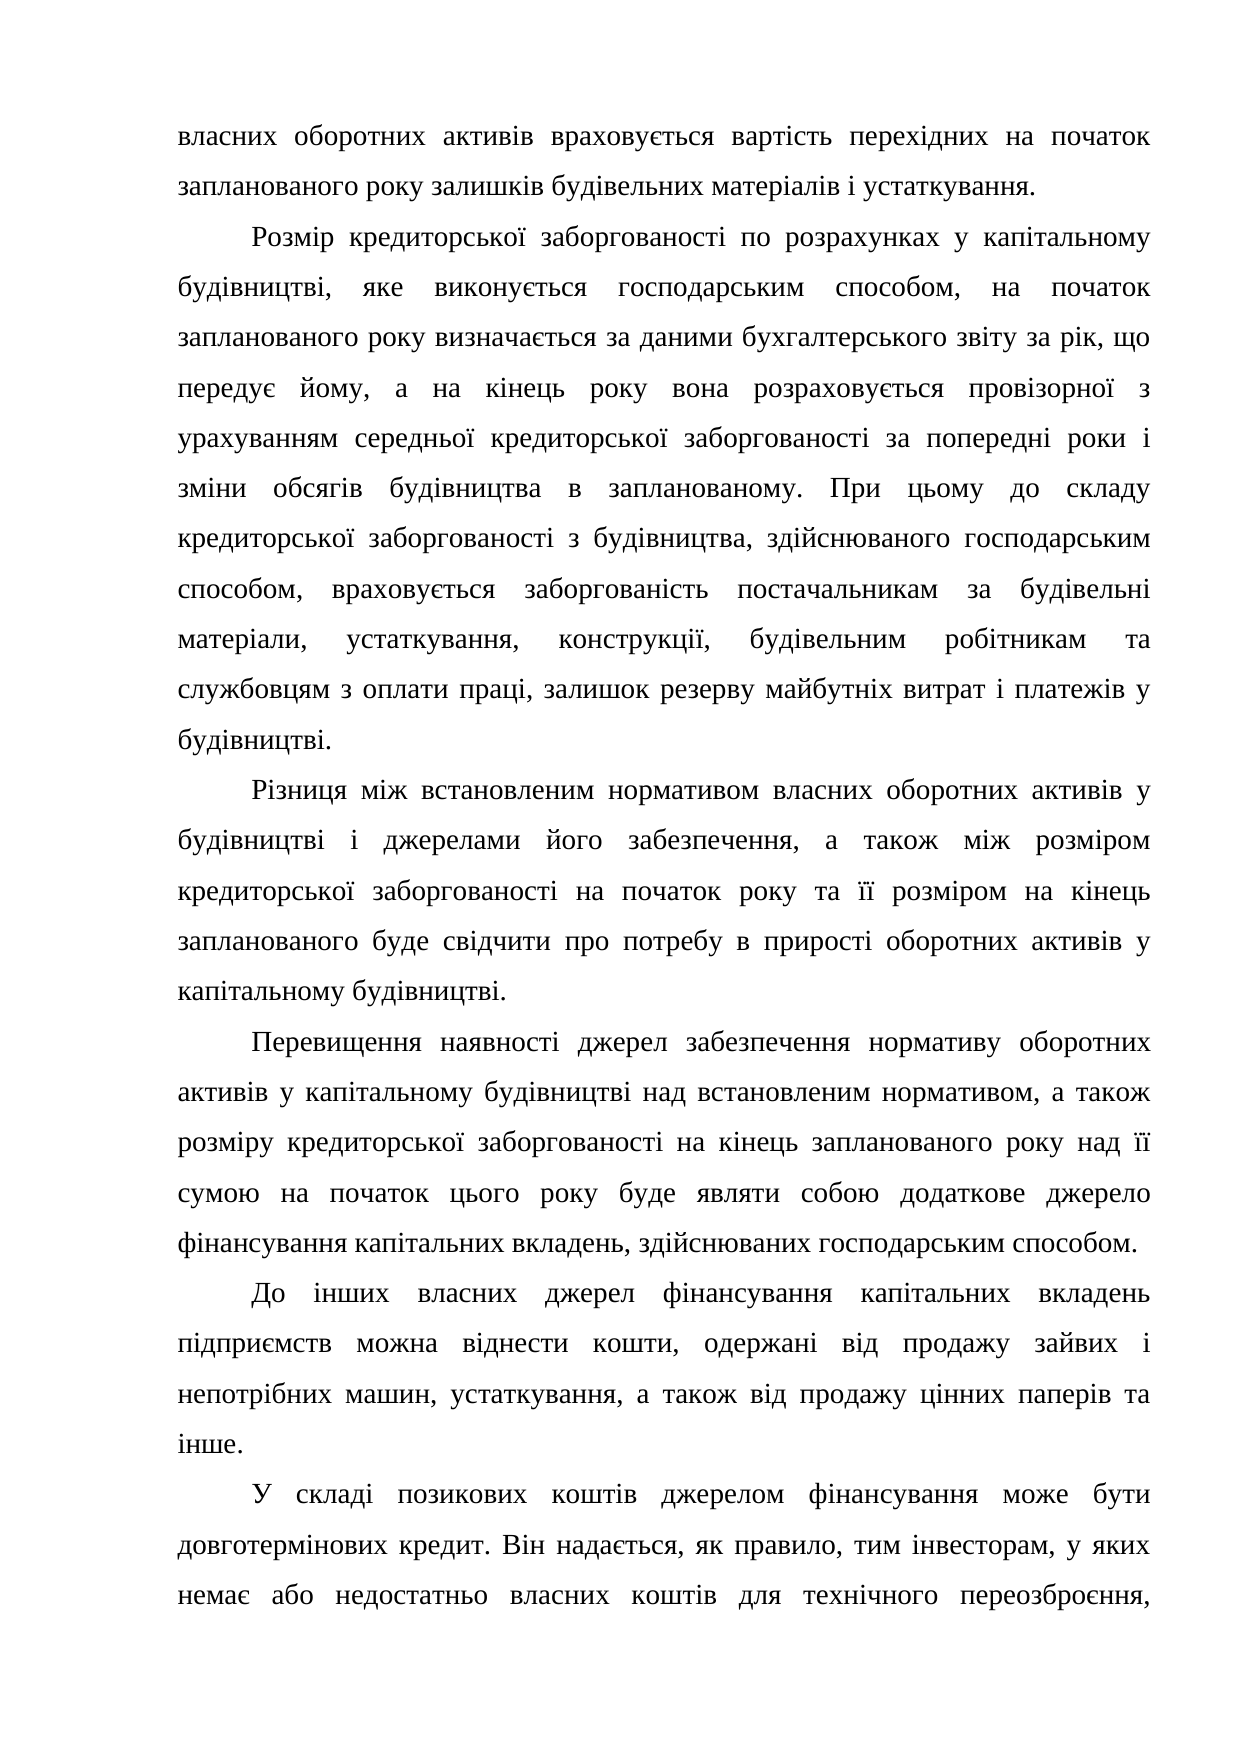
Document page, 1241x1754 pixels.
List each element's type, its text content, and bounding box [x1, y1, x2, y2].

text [177, 1477, 1152, 1611]
text До інших власних джерел фінансування капітальних вкладень підприємств можна віднести кошти, одержані від продажу зайвих і непотрібних машин, устаткування, а також від продажу цінних паперів та інше. [177, 1275, 1152, 1460]
text Різниця між встановленим нормативом власних оборотних активів у будівництві і джерелами його забезпечення, а також між розміром кредиторської заборгованості на початок року та її розміром на кінець запланованого буде свідчити про потребу в прирості оборотних активів у капітальному будівництві. [177, 772, 1152, 1007]
text Перевищення наявності джерел забезпечення нормативу оборотних активів у капітальному будівництві над встановленим нормативом, а також розміру кредиторської заборгованості на кінець запланованого року над її сумою на початок цього року буде являти собою додаткове джерело фінансування капітальних вкладень, здійснюваних господарським способом. [177, 1024, 1152, 1258]
text Розмір кредиторської заборгованості по розрахунках у капітальному будівництві, яке виконується господарським способом, на початок запланованого року визначається за даними бухгалтерського звіту за рік, що передує йому, а на кінець року вона розраховується провізорної з урахуванням середньої кредиторської заборгованості за попередні роки і зміни обсягів будівництва в запланованому. При цьому до складу кредиторської заборгованості з будівництва, здійснюваного господарським способом, враховується заборгованість постачальникам за будівельні матеріали, устаткування, конструкції, будівельним робітникам та службовцям з оплати праці, залишок резерву майбутніх витрат і платежів у будівництві. [177, 219, 1152, 755]
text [177, 118, 1152, 202]
